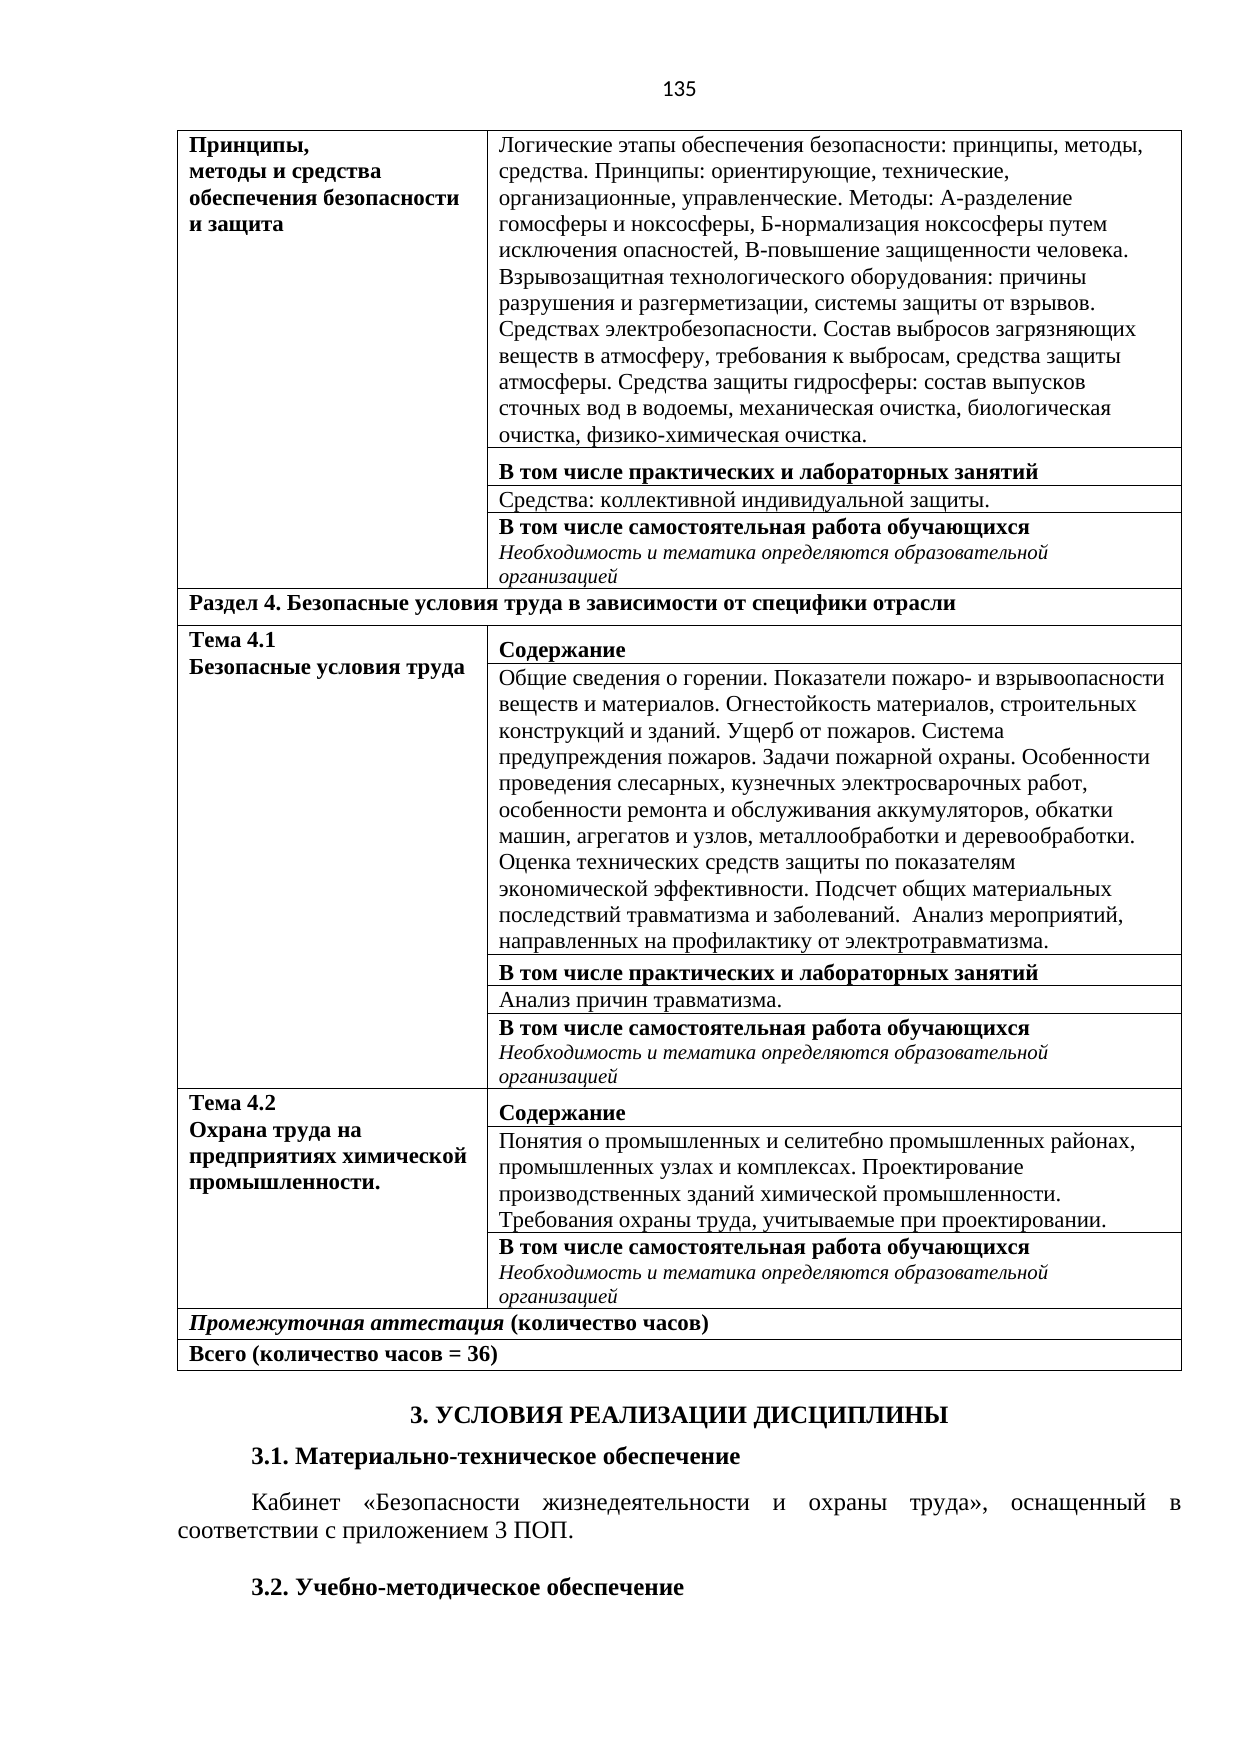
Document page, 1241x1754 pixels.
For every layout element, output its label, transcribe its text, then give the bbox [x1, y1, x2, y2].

table_cell Понятия о промышленных и селитебно промышленных районах, промышленных узлах и комплексах. Проектирование производственных зданий химической промышленности. Требования охраны труда, учитываемые при проектировании. [488, 1127, 1181, 1232]
table_cell Раздел 4. Безопасные условия труда в зависимости от специфики отрасли [178, 589, 1181, 625]
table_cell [178, 131, 487, 588]
text Кабинет «Безопасности жизнедеятельности и охраны труда», оснащенный в соответствии с приложением 3 ПОП. [177, 1487, 1181, 1544]
table_cell В том числе практических и лабораторных занятий [488, 955, 1181, 985]
table_cell В том числе практических и лабораторных занятий [488, 448, 1181, 485]
table_cell Анализ причин травматизма. [488, 986, 1181, 1013]
table_cell В том числе самостоятельная работа обучающихся Необходимость и тематика определяются образовательной организацией [488, 1014, 1181, 1088]
table_cell Содержание [488, 626, 1181, 663]
table_cell В том числе самостоятельная работа обучающихся Необходимость и тематика определяются образовательной организацией [488, 1233, 1181, 1308]
table_cell Всего (количество часов = 36) [178, 1340, 1181, 1370]
table_cell Логические этапы обеспечения безопасности: принципы, методы, средства. Принципы: ориентирующие, технические, организационные, управленческие. Методы: А-разделение гомосферы и ноксосферы, Б-нормализация ноксосферы путем исключения опасностей, В-повышение защищенности человека. Взрывозащитная технологического оборудования: причины разрушения и разгерметизации, системы защиты от взрывов. Средствах электробезопасности. Состав выбросов загрязняющих веществ в атмосферу, требования к выбросам, средства защиты атмосферы. Средства защиты гидросферы: состав выпусков сточных вод в водоемы, механическая очистка, биологическая очистка, физико-химическая очистка. [488, 131, 1181, 447]
text 3.1. Материально-техническое обеспечение [177, 1441, 1181, 1470]
table_cell В том числе самостоятельная работа обучающихся Необходимость и тематика определяются образовательной организацией [488, 513, 1181, 588]
table_cell Тема 4.2 Охрана труда на предприятиях химической промышленности. [178, 1089, 487, 1308]
table_cell Тема 4.1 Безопасные условия труда [178, 626, 487, 1088]
table_cell Общие сведения о горении. Показатели пожаро- и взрывоопасности веществ и материалов. Огнестойкость материалов, строительных конструкций и зданий. Ущерб от пожаров. Система предупреждения пожаров. Задачи пожарной охраны. Особенности проведения слесарных, кузнечных электросварочных работ, особенности ремонта и обслуживания аккумуляторов, обкатки машин, агрегатов и узлов, металлообработки и деревообработки. Оценка технических средств защиты по показателям экономической эффективности. Подсчет общих материальных последствий травматизма и заболеваний. Анализ мероприятий, направленных на профилактику от электротравматизма. [488, 664, 1181, 954]
table_cell Содержание [488, 1089, 1181, 1126]
table_cell Промежуточная аттестация (количество часов) [178, 1309, 1181, 1339]
text 3.2. Учебно-методическое обеспечение [177, 1572, 1181, 1601]
text 3. Условия реализации ДИСЦИПЛИНЫ [177, 1400, 1181, 1429]
table_cell Средства: коллективной индивидуальной защиты. [488, 486, 1181, 512]
